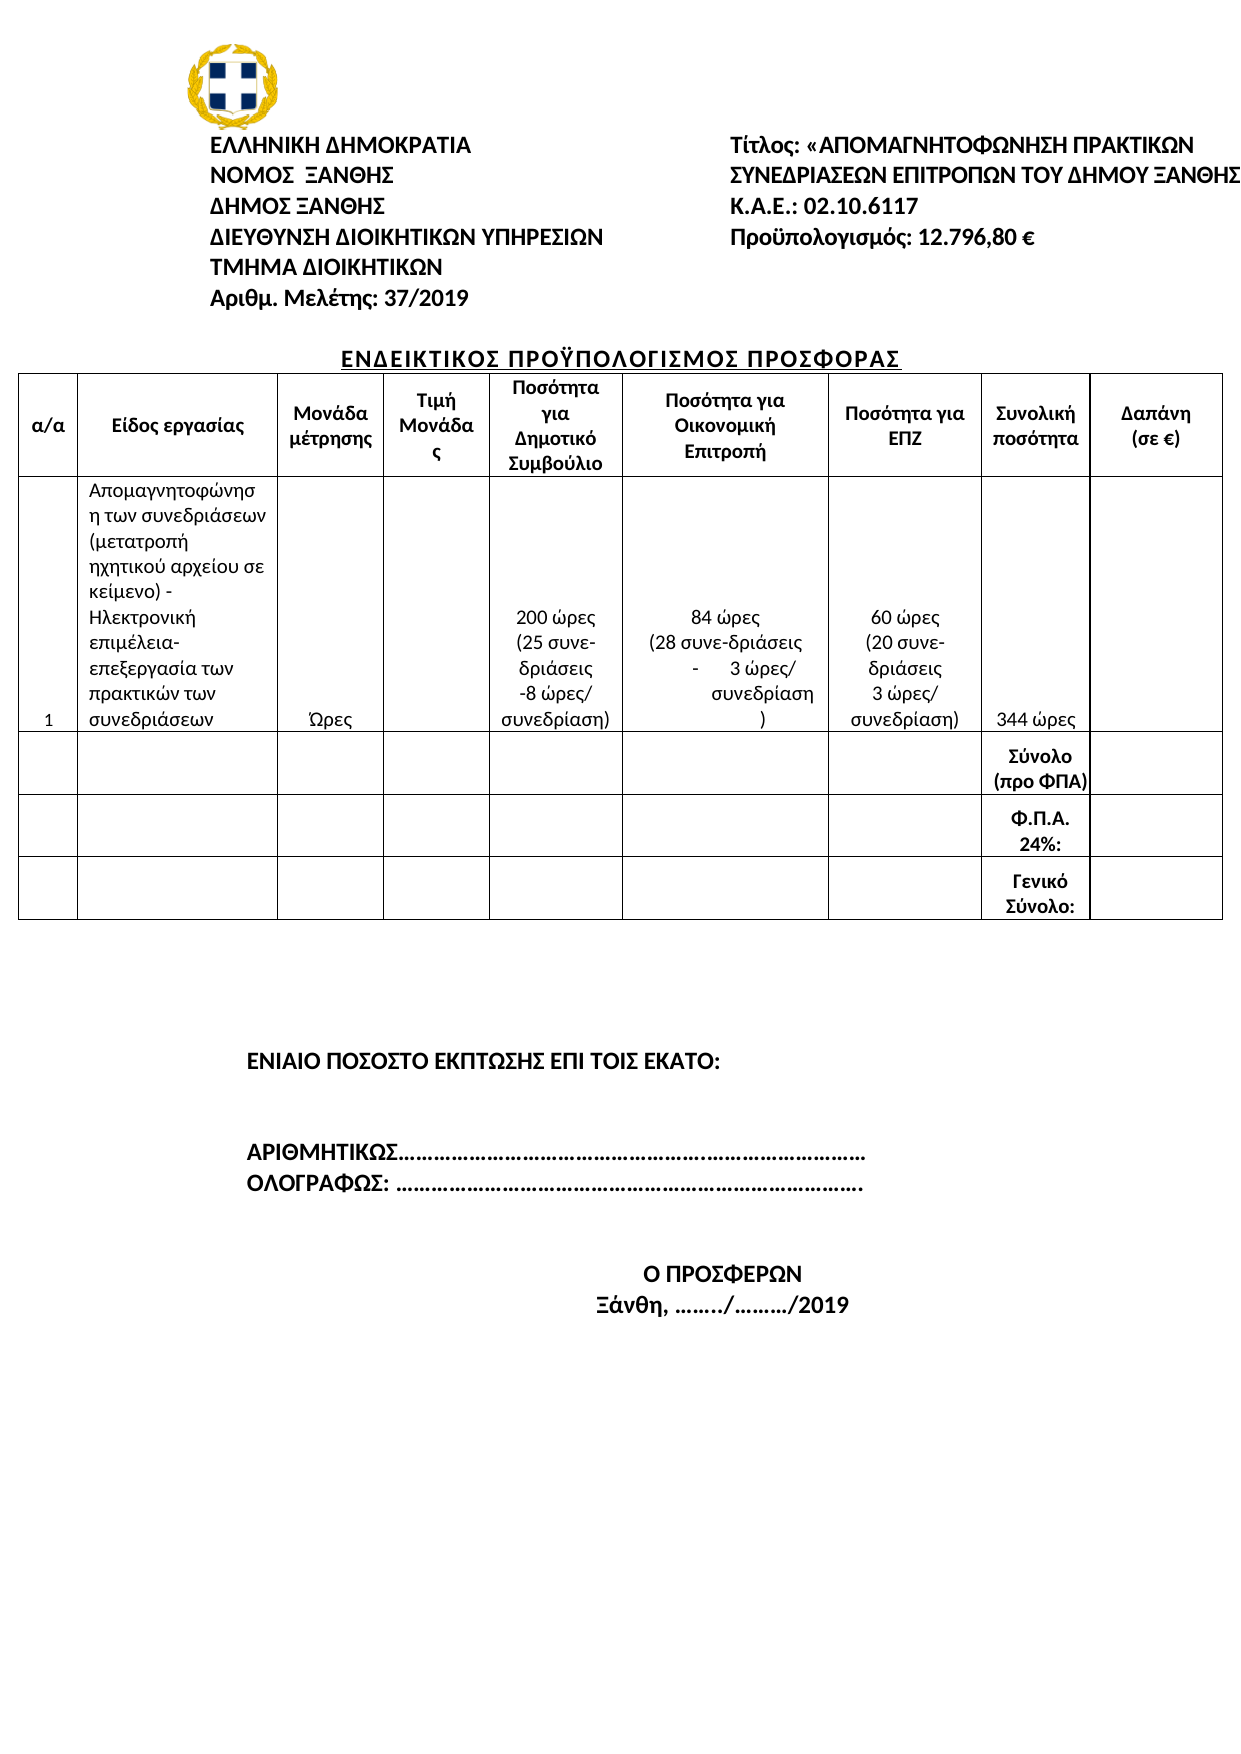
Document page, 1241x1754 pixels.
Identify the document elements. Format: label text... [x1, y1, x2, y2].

table_cell [384, 795, 489, 856]
table_cell [384, 732, 489, 794]
text ΑΡΙΘΜΗΤΙΚΩΣ…………………………………………….……………………… [187, 1136, 1053, 1167]
text ΕΝΙΑΙΟ ΠΟΣΟΣΤΟ ΕΚΠΤΩΣΗΣ ΕΠΙ ΤΟΙΣ ΕΚΑΤΟ: [187, 1045, 1053, 1075]
text Ο ΠΡΟΣΦΕΡΩΝ [187, 1258, 1053, 1289]
table_cell 60 ώρες (20 συνε-δριάσεις 3 ώρες/ συνεδρίαση) [829, 477, 981, 731]
table_cell [1091, 795, 1222, 856]
table_cell [490, 795, 622, 856]
table_cell [19, 857, 77, 919]
table_header Συνολική ποσότητα [982, 374, 1089, 476]
list ΕΝΔΕΙΚΤΙΚΟΣ ΠΡΟΫΠΟΛΟΓΙΣΜΟΣ ΠΡΟΣΦΟΡΑΣ [187, 343, 1053, 373]
table_cell [278, 732, 383, 794]
table_cell [829, 857, 981, 919]
table_cell Γενικό Σύνολο: [982, 857, 1089, 919]
table_cell [78, 795, 277, 856]
table_cell 1 [19, 477, 77, 731]
table_cell [278, 857, 383, 919]
table_cell [490, 857, 622, 919]
table_header α/α [19, 374, 77, 476]
table_header Μονάδα μέτρησης [278, 374, 383, 476]
table_cell [829, 732, 981, 794]
table_cell [78, 732, 277, 794]
table_header Τίτλος: «ΑΠΟΜΑΓΝΗΤΟΦΩΝΗΣΗ ΠΡΑΚΤΙΚΩΝ ΣΥΝΕΔΡΙΑΣΕΩΝ ΕΠΙΤΡΟΠΩΝ ΤΟΥ ΔΗΜΟΥ ΞΑΝΘΗΣ» Κ.Α.Ε.: 02.10.6117 Προϋπολογισμός: 12.796,80 € [716, 129, 1240, 343]
picture [187, 44, 278, 130]
table_cell [623, 732, 828, 794]
table_header ΕΛΛΗΝΙΚΗ ΔΗΜΟΚΡΑΤΙΑ ΝΟΜΟΣ ΞΑΝΘΗΣ ΔΗΜΟΣ ΞΑΝΘΗΣ ΔΙΕΥΘΥΝΣΗ ΔΙΟΙΚΗΤΙΚΩΝ ΥΠΗΡΕΣΙΩΝ ΤΜΗΜΑ ΔΙΟΙΚΗΤΙΚΩΝ Αριθμ. Μελέτης: 37/2019 [199, 129, 716, 343]
table_cell [1091, 477, 1222, 731]
table_cell [19, 732, 77, 794]
table_cell [384, 857, 489, 919]
text ΟΛΟΓΡΑΦΩΣ: ……………………………………………………………………. [187, 1167, 1053, 1197]
table_cell [384, 477, 489, 731]
table_cell 344 ώρες [982, 477, 1089, 731]
table_cell Φ.Π.Α. 24%: [982, 795, 1089, 856]
table_header Ποσότητα για Οικονομική Επιτροπή [623, 374, 828, 476]
table_header Είδος εργασίας [78, 374, 277, 476]
table_header Δαπάνη (σε €) [1091, 374, 1222, 476]
table_cell [490, 732, 622, 794]
table_cell [1091, 857, 1222, 919]
table_cell Απομαγνητοφώνηση των συνεδριάσεων (μετατροπή ηχητικού αρχείου σε κείμενο) - Ηλεκτρονική επιμέλεια- επεξεργασία των πρακτικών των συνεδριάσεων [78, 477, 277, 731]
table_cell [623, 795, 828, 856]
table_cell [19, 795, 77, 856]
table_cell [1091, 732, 1222, 794]
table_cell [78, 857, 277, 919]
table_header Τιμή Μονάδας [384, 374, 489, 476]
table_cell Σύνολο (προ ΦΠΑ) [982, 732, 1089, 794]
table_cell 200 ώρες (25 συνε-δριάσεις -8 ώρες/ συνεδρίαση) [490, 477, 622, 731]
table_cell [278, 795, 383, 856]
table_header Ποσότητα για ΕΠΖ [829, 374, 981, 476]
table_cell [623, 857, 828, 919]
table_header Ποσότητα για Δημοτικό Συμβούλιο [490, 374, 622, 476]
text Ξάνθη, ……../………/2019 [187, 1289, 1053, 1319]
table_cell Ώρες [278, 477, 383, 731]
table_cell [829, 795, 981, 856]
table_cell 84 ώρες (28 συνε-δριάσεις 3 ώρες/ συνεδρίαση) [623, 477, 828, 731]
